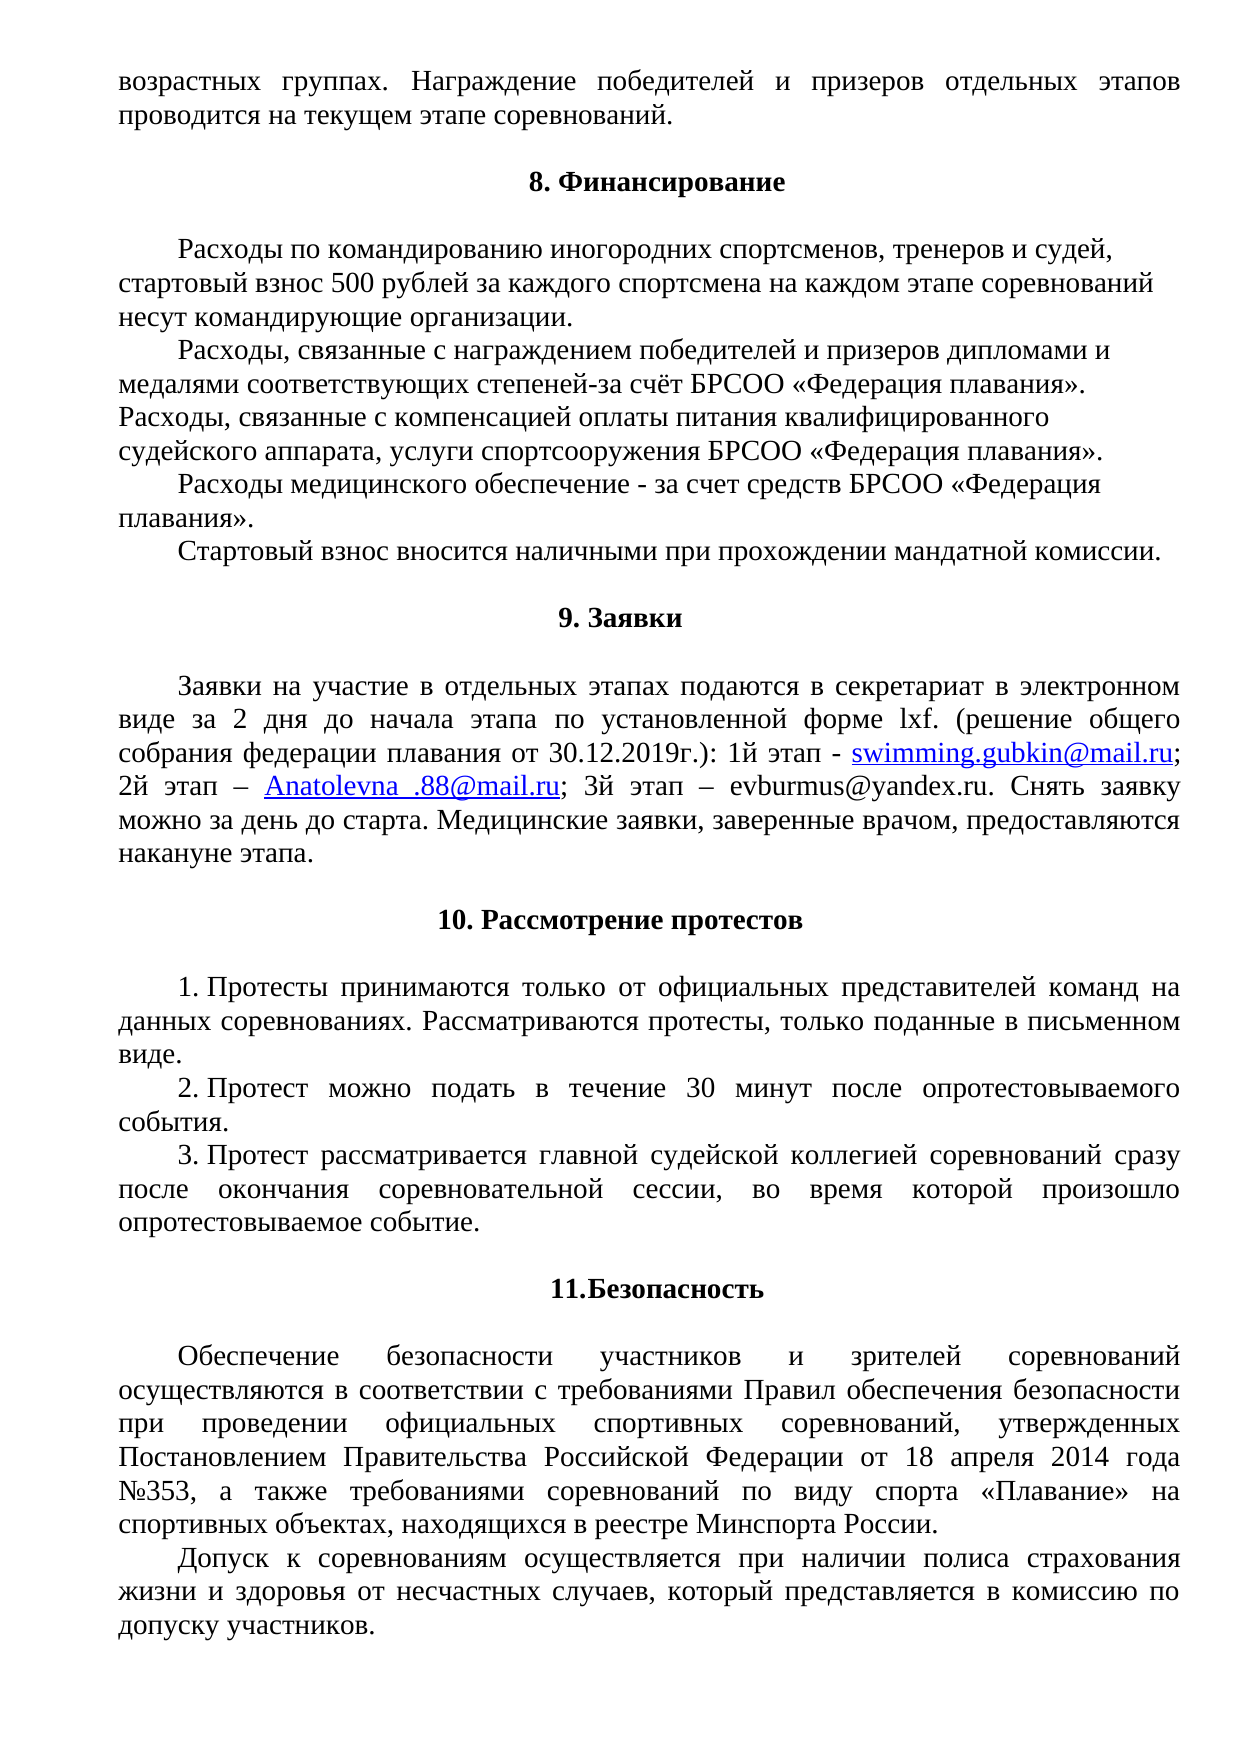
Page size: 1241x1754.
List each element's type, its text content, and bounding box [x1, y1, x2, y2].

list Протесты принимаются только от официальных представителей команд на данных соревнованиях. Рассматриваются протесты, только поданные в письменном виде. [118, 969, 1181, 1070]
text 10. Рассмотрение протестов [59, 902, 1181, 936]
text Заявки на участие в отдельных этапах подаются в секретариат в электронном виде за 2 дня до начала этапа по установленной форме lxf. (решение общего собрания федерации плавания от 30.12.2019г.): 1й этап - swimming.gubkin@mail.ru; 2й этап – Anatolevna_.88@mail.ru; 3й этап – evburmus@yandex.ru. Снять заявку можно за день до старта. Медицинские заявки, заверенные врачом, предоставляются накануне этапа. [118, 668, 1181, 869]
list Протест можно подать в течение 30 минут после опротестовываемого события. [118, 1070, 1181, 1137]
text Допуск к соревнованиям осуществляется при наличии полиса страхования жизни и здоровья от несчастных случаев, который представляется в комиссию по допуску участников. [118, 1540, 1181, 1640]
text Расходы, связанные с компенсацией оплаты питания квалифицированного судейского аппарата, услуги спортсооружения БРСОО «Федерация плавания». [118, 399, 1181, 466]
list Протест рассматривается главной судейской коллегией соревнований сразу после окончания соревновательной сессии, во время которой произошло опротестовываемое событие. [118, 1137, 1181, 1238]
text 8. Финансирование [59, 164, 1181, 198]
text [118, 59, 1181, 131]
text несут командирующие организации. [118, 299, 1181, 332]
text медалями соответствующих степеней-за счёт БРСОО «Федерация плавания». [118, 366, 1181, 399]
text стартовый взнос 500 рублей за каждого спортсмена на каждом этапе соревнований [118, 265, 1181, 299]
text Расходы по командированию иногородних спортсменов, тренеров и судей, [59, 232, 1181, 265]
text Стартовый взнос вносится наличными при прохождении мандатной комиссии. [97, 533, 1181, 567]
list Безопасность [133, 1271, 1181, 1305]
text 9. Заявки [59, 601, 1181, 634]
text Обеспечение безопасности участников и зрителей соревнований осуществляются в соответствии с требованиями Правил обеспечения безопасности при проведении официальных спортивных соревнований, утвержденных Постановлением Правительства Российской Федерации от 18 апреля 2014 года №353, а также требованиями соревнований по виду спорта «Плавание» на спортивных объектах, находящихся в реестре Минспорта России. [118, 1338, 1181, 1540]
text Расходы, связанные с награждением победителей и призеров дипломами и [59, 332, 1181, 366]
text Расходы медицинского обеспечение - за счет средств БРСОО «Федерация плавания». [118, 466, 1181, 533]
